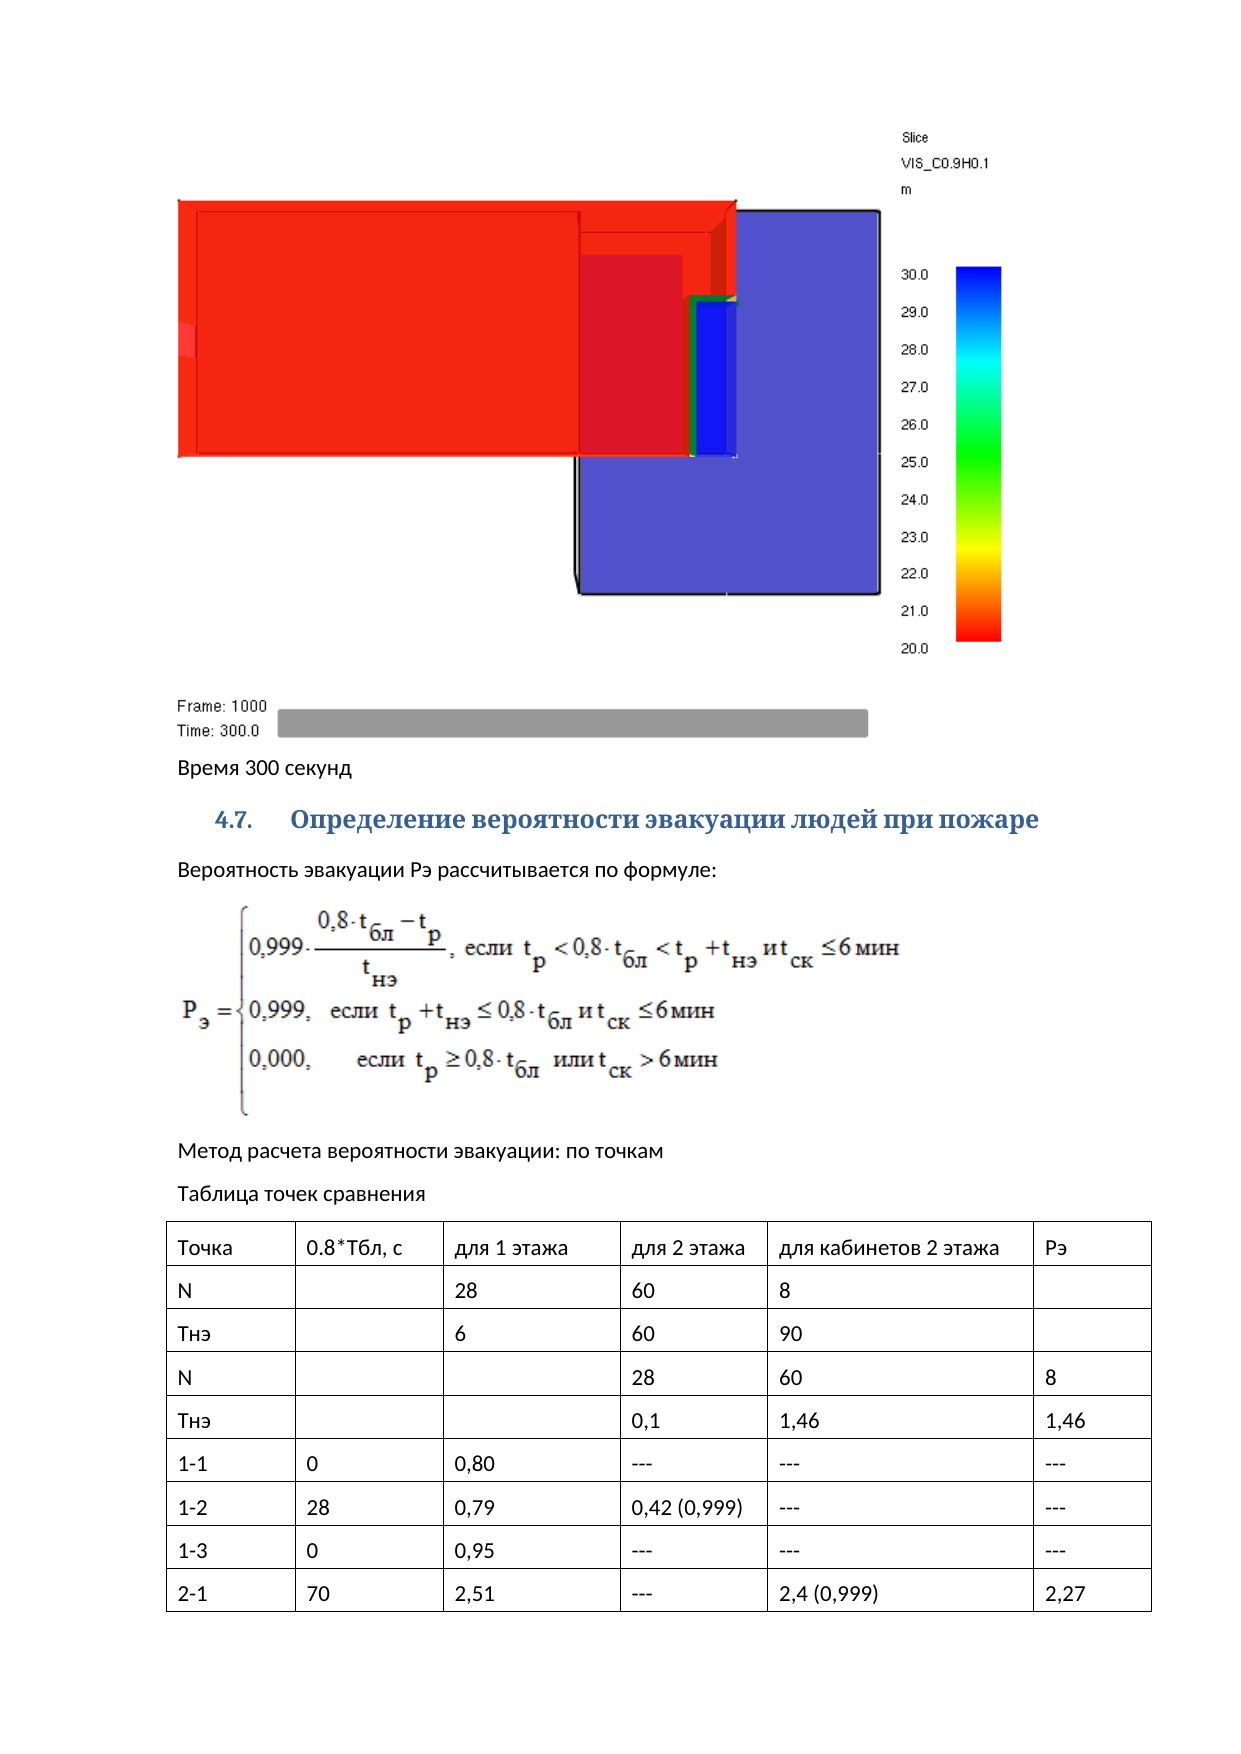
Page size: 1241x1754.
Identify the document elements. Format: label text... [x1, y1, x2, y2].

table_cell [296, 1396, 443, 1438]
text Вероятность эвакуации Рэ рассчитывается по формуле: [177, 855, 1152, 883]
table_header для 1 этажа [444, 1222, 620, 1264]
table_cell 8 [768, 1266, 1033, 1308]
table_cell N [167, 1352, 295, 1394]
table_cell Tнэ [167, 1309, 295, 1351]
table_cell 60 [621, 1309, 767, 1351]
table_cell 0,80 [444, 1439, 620, 1481]
table_header Точка [167, 1222, 295, 1264]
table_cell --- [621, 1526, 767, 1568]
table_cell --- [1034, 1482, 1151, 1524]
table_cell 70 [296, 1569, 443, 1611]
text Время 300 секунд [177, 753, 1152, 781]
table_cell 60 [621, 1266, 767, 1308]
table_header 0.8*Tбл, с [296, 1222, 443, 1264]
table_cell 2,4 (0,999) [768, 1569, 1033, 1611]
table_header для кабинетов 2 этажа [768, 1222, 1033, 1264]
table_cell [296, 1309, 443, 1351]
table_cell --- [768, 1482, 1033, 1524]
table_header для 2 этажа [621, 1222, 767, 1264]
table_cell [444, 1352, 620, 1394]
table_cell 0,95 [444, 1526, 620, 1568]
table_cell 0,1 [621, 1396, 767, 1438]
text Метод расчета вероятности эвакуации: по точкам [177, 1136, 1152, 1164]
table_cell 90 [768, 1309, 1033, 1351]
table_cell 8 [1034, 1352, 1151, 1394]
table_cell [296, 1266, 443, 1308]
table_cell [296, 1352, 443, 1394]
table_cell 1-2 [167, 1482, 295, 1524]
table_cell [1034, 1309, 1151, 1351]
table_cell 2,27 (0,999) [1034, 1569, 1151, 1611]
table_cell --- [621, 1439, 767, 1481]
table_cell 0 [296, 1439, 443, 1481]
table_cell [444, 1396, 620, 1438]
table_cell 0,42 (0,999) [621, 1482, 767, 1524]
table_cell Tнэ [167, 1396, 295, 1438]
table_cell 1,46 [1034, 1396, 1151, 1438]
table_cell 2,51 [444, 1569, 620, 1611]
table_header Pэ [1034, 1222, 1151, 1264]
table_cell --- [768, 1526, 1033, 1568]
picture [177, 118, 1004, 739]
picture [177, 898, 903, 1122]
table_cell 60 [768, 1352, 1033, 1394]
table_cell --- [768, 1439, 1033, 1481]
table_cell 1-3 [167, 1526, 295, 1568]
table_cell --- [1034, 1439, 1151, 1481]
table_cell 6 [444, 1309, 620, 1351]
table_cell 28 [444, 1266, 620, 1308]
table_cell 28 [621, 1352, 767, 1394]
table_cell 28 [296, 1482, 443, 1524]
text Определение вероятности эвакуации людей при пожаре [215, 806, 1152, 834]
table_cell --- [621, 1569, 767, 1611]
table_cell 1-1 [167, 1439, 295, 1481]
text Таблица точек сравнения [177, 1179, 1152, 1207]
table_cell N [167, 1266, 295, 1308]
table_cell 0,79 [444, 1482, 620, 1524]
table_cell 2-1 [167, 1569, 295, 1611]
table_cell 0 [296, 1526, 443, 1568]
table_cell --- [1034, 1526, 1151, 1568]
table_cell 1,46 [768, 1396, 1033, 1438]
table_cell [1034, 1266, 1151, 1308]
